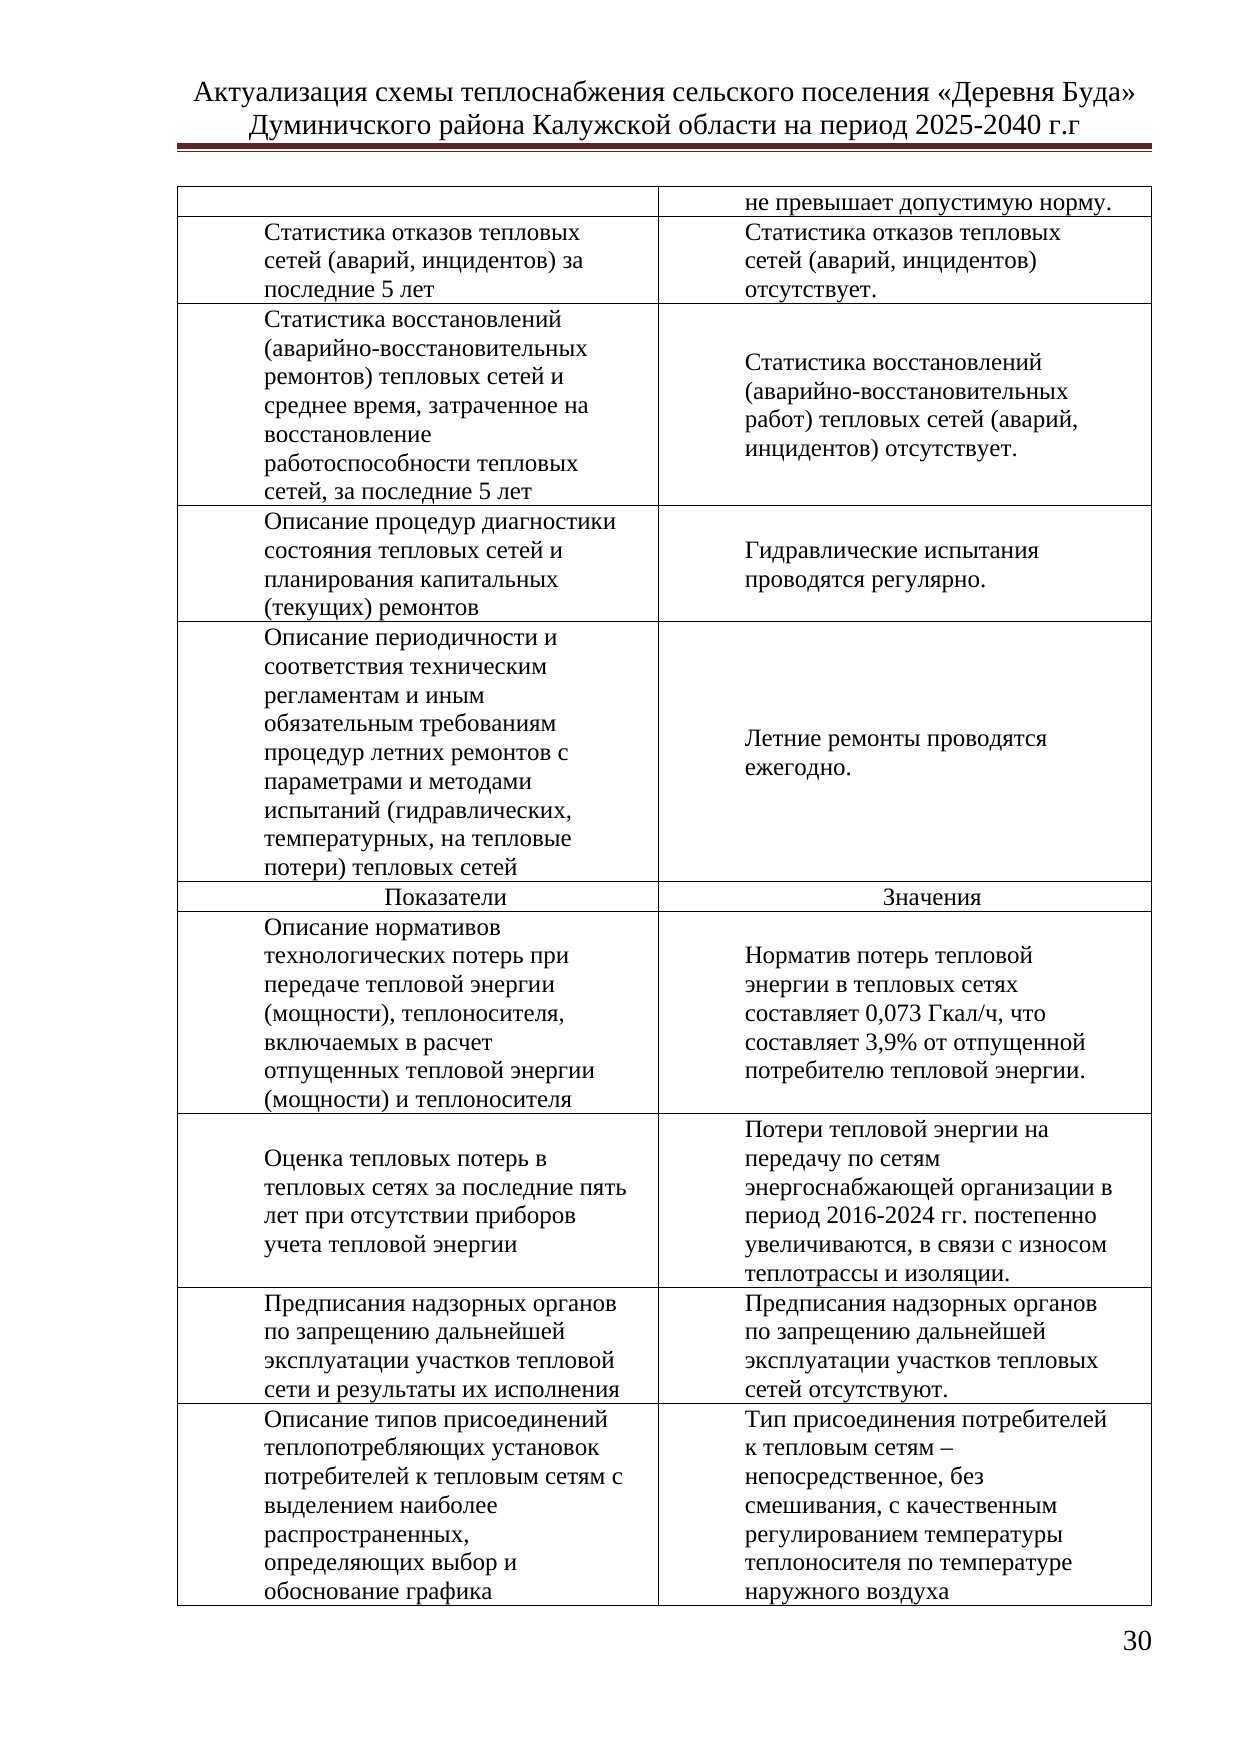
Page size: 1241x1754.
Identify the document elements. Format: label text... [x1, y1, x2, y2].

table_cell Описание процедур диагностики состояния тепловых сетей и планирования капитальных (текущих) ремонтов [178, 506, 658, 621]
table_cell Норматив потерь тепловой энергии в тепловых сетях составляет 0,073 Гкал/ч, что составляет 3,9% от отпущенной потребителю тепловой энергии. [659, 912, 1151, 1113]
table_cell Предписания надзорных органов по запрещению дальнейшей эксплуатации участков тепловых сетей отсутствуют. [659, 1288, 1151, 1403]
table_cell Потери тепловой энергии на передачу по сетям энергоснабжающей организации в период 2016-2024 гг. постепенно увеличиваются, в связи с износом теплотрассы и изоляции. [659, 1114, 1151, 1287]
table_cell Предписания надзорных органов по запрещению дальнейшей эксплуатации участков тепловой сети и результаты их исполнения [178, 1288, 658, 1403]
table_cell Статистика отказов тепловых сетей (аварий, инцидентов) отсутствует. [659, 217, 1151, 303]
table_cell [659, 187, 1151, 216]
table_cell Описание периодичности и соответствия техническим регламентам и иным обязательным требованиям процедур летних ремонтов с параметрами и методами испытаний (гидравлических, температурных, на тепловые потери) тепловых сетей [178, 622, 658, 881]
table_cell Летние ремонты проводятся ежегодно. [659, 622, 1151, 881]
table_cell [659, 1404, 1151, 1605]
table_cell Описание нормативов технологических потерь при передаче тепловой энергии (мощности), теплоносителя, включаемых в расчет отпущенных тепловой энергии (мощности) и теплоносителя [178, 912, 658, 1113]
table_cell Статистика восстановлений (аварийно-восстановительных ремонтов) тепловых сетей и среднее время, затраченное на восстановление работоспособности тепловых сетей, за последние 5 лет [178, 304, 658, 505]
table_cell Значения [659, 882, 1151, 911]
table_cell Статистика восстановлений (аварийно-восстановительных работ) тепловых сетей (аварий, инцидентов) отсутствует. [659, 304, 1151, 505]
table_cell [178, 187, 658, 216]
table_cell Показатели [178, 882, 658, 911]
table_cell Статистика отказов тепловых сетей (аварий, инцидентов) за последние 5 лет [178, 217, 658, 303]
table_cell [178, 1404, 658, 1605]
table_cell Гидравлические испытания проводятся регулярно. [659, 506, 1151, 621]
table_cell Оценка тепловых потерь в тепловых сетях за последние пять лет при отсутствии приборов учета тепловой энергии [178, 1114, 658, 1287]
